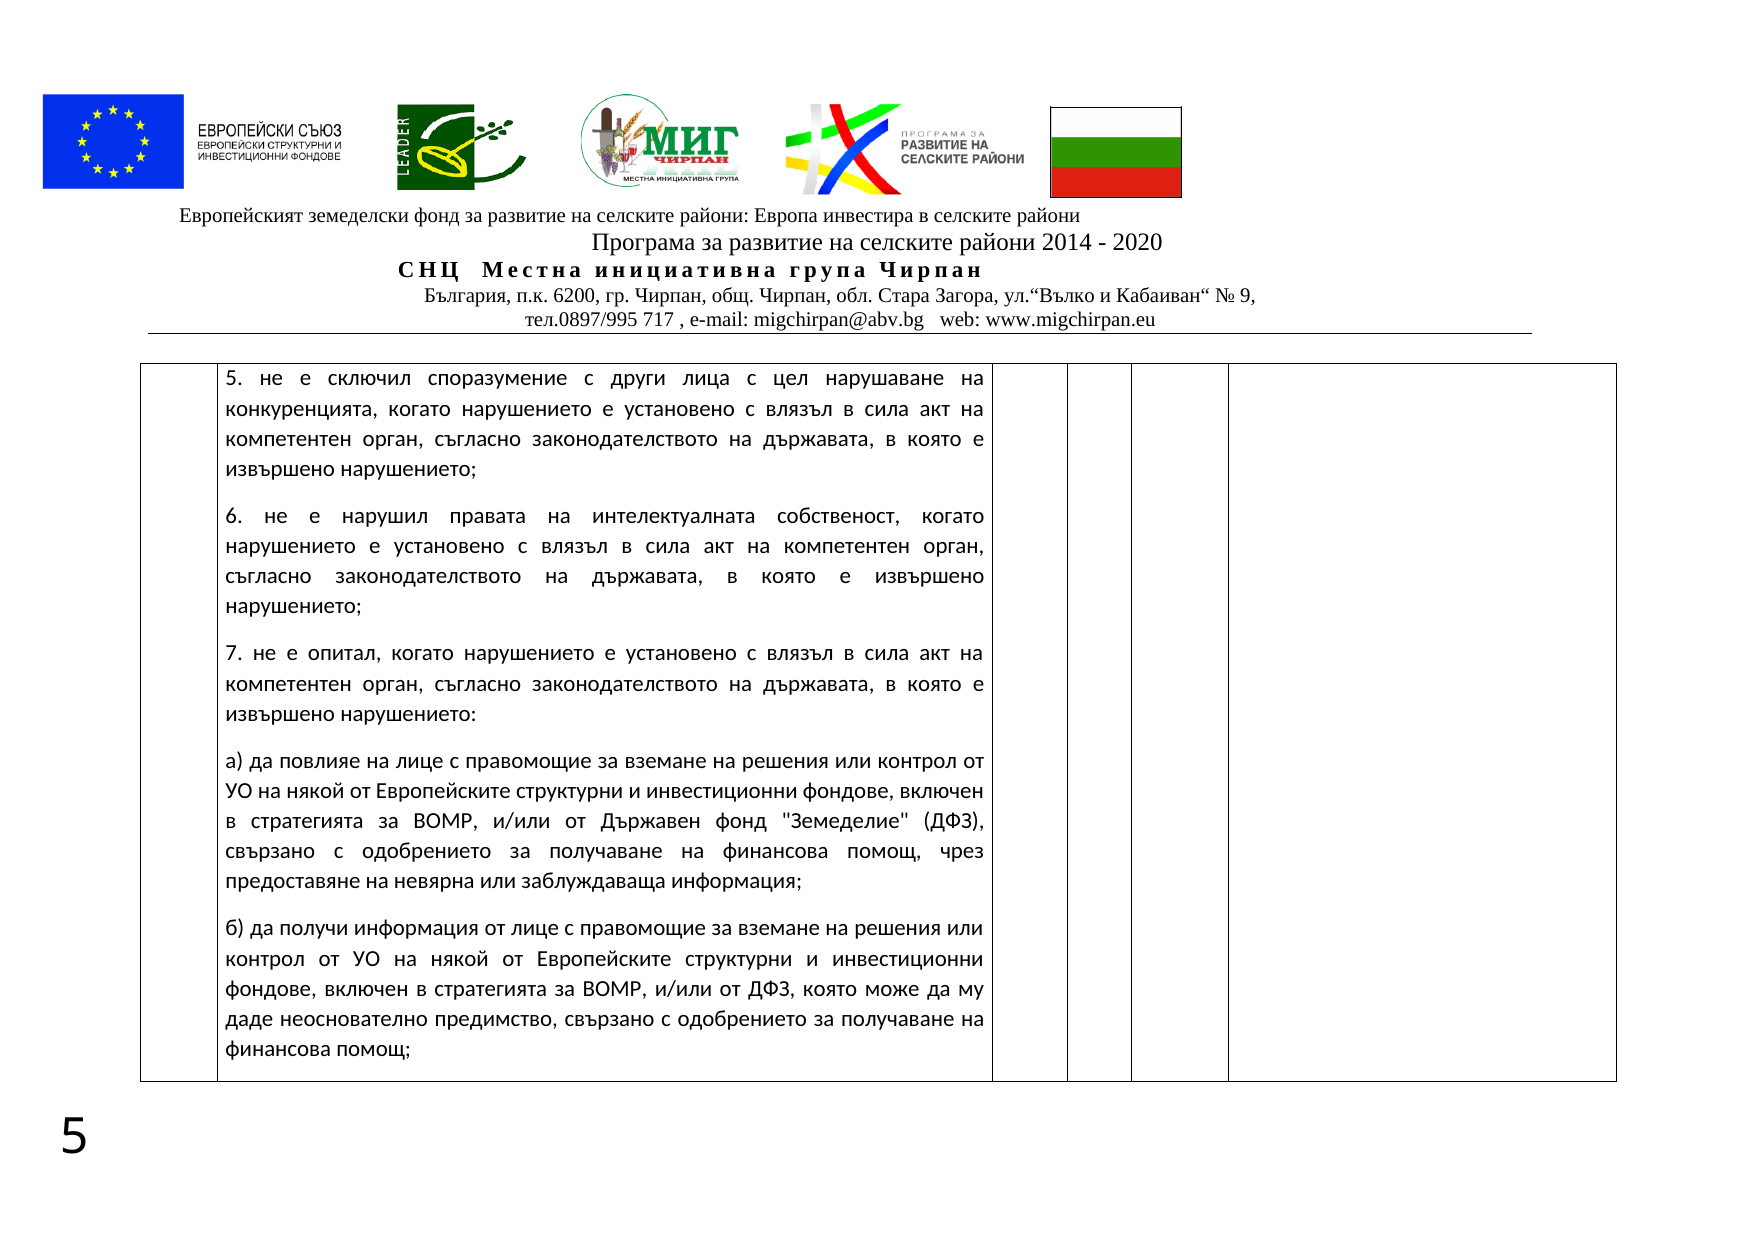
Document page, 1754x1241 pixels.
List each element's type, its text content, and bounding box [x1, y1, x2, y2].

picture [29, 79, 375, 199]
table_cell [1132, 364, 1228, 1081]
table_cell [1229, 364, 1616, 1081]
picture [580, 94, 739, 187]
picture [771, 96, 1034, 201]
table_cell [993, 364, 1067, 1081]
table_cell 3 [141, 364, 217, 1081]
table_cell [1068, 364, 1131, 1081]
picture [397, 104, 530, 190]
